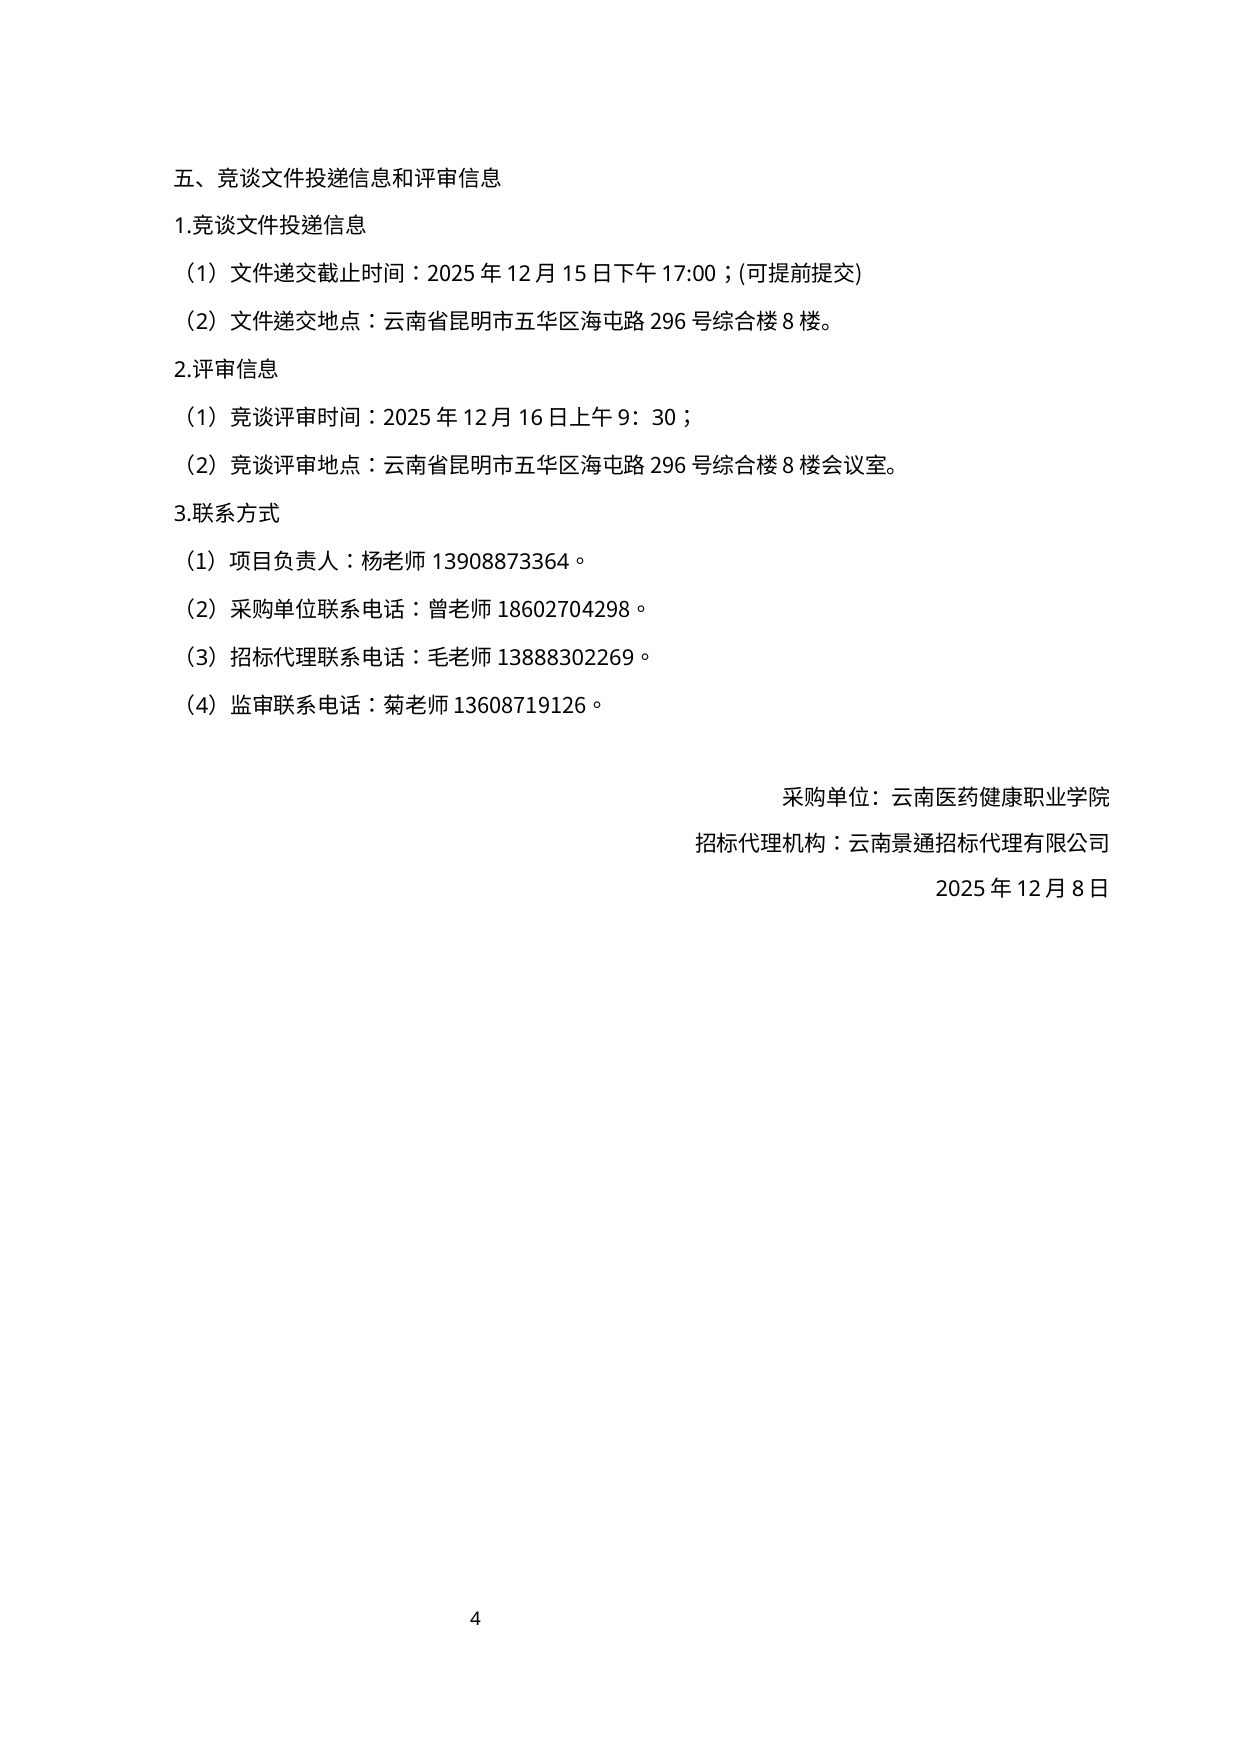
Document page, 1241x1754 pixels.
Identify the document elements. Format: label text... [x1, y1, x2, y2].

text （1）竞谈评审时间：2025年12月16日上午9：30； [130, 387, 1110, 435]
text 2.评审信息 [130, 339, 1110, 387]
text 招标代理机构：云南景通招标代理有限公司 [130, 814, 1110, 860]
text 采购单位：云南医药健康职业学院 [130, 768, 1110, 814]
text （1）文件递交截止时间：2025年12月15日下午17:00；(可提前提交) [130, 243, 1110, 291]
text （2）文件递交地点：云南省昆明市五华区海屯路296号综合楼8楼。 [130, 291, 1110, 339]
text （3）招标代理联系电话：毛老师13888302269。 [130, 627, 1110, 675]
text （4）监审联系电话：菊老师13608719126。 [130, 675, 1110, 723]
text （2）采购单位联系电话：曾老师18602704298。 [130, 579, 1110, 627]
text 五、竞谈文件投递信息和评审信息 [130, 148, 1110, 196]
text （2）竞谈评审地点：云南省昆明市五华区海屯路296号综合楼8楼会议室。 [130, 435, 1110, 483]
text 1.竞谈文件投递信息 [130, 196, 1110, 243]
text 3.联系方式 [130, 483, 1110, 531]
text （1）项目负责人：杨老师 13908873364。 [130, 531, 1110, 579]
text 2025年12月8日 [130, 860, 1110, 906]
